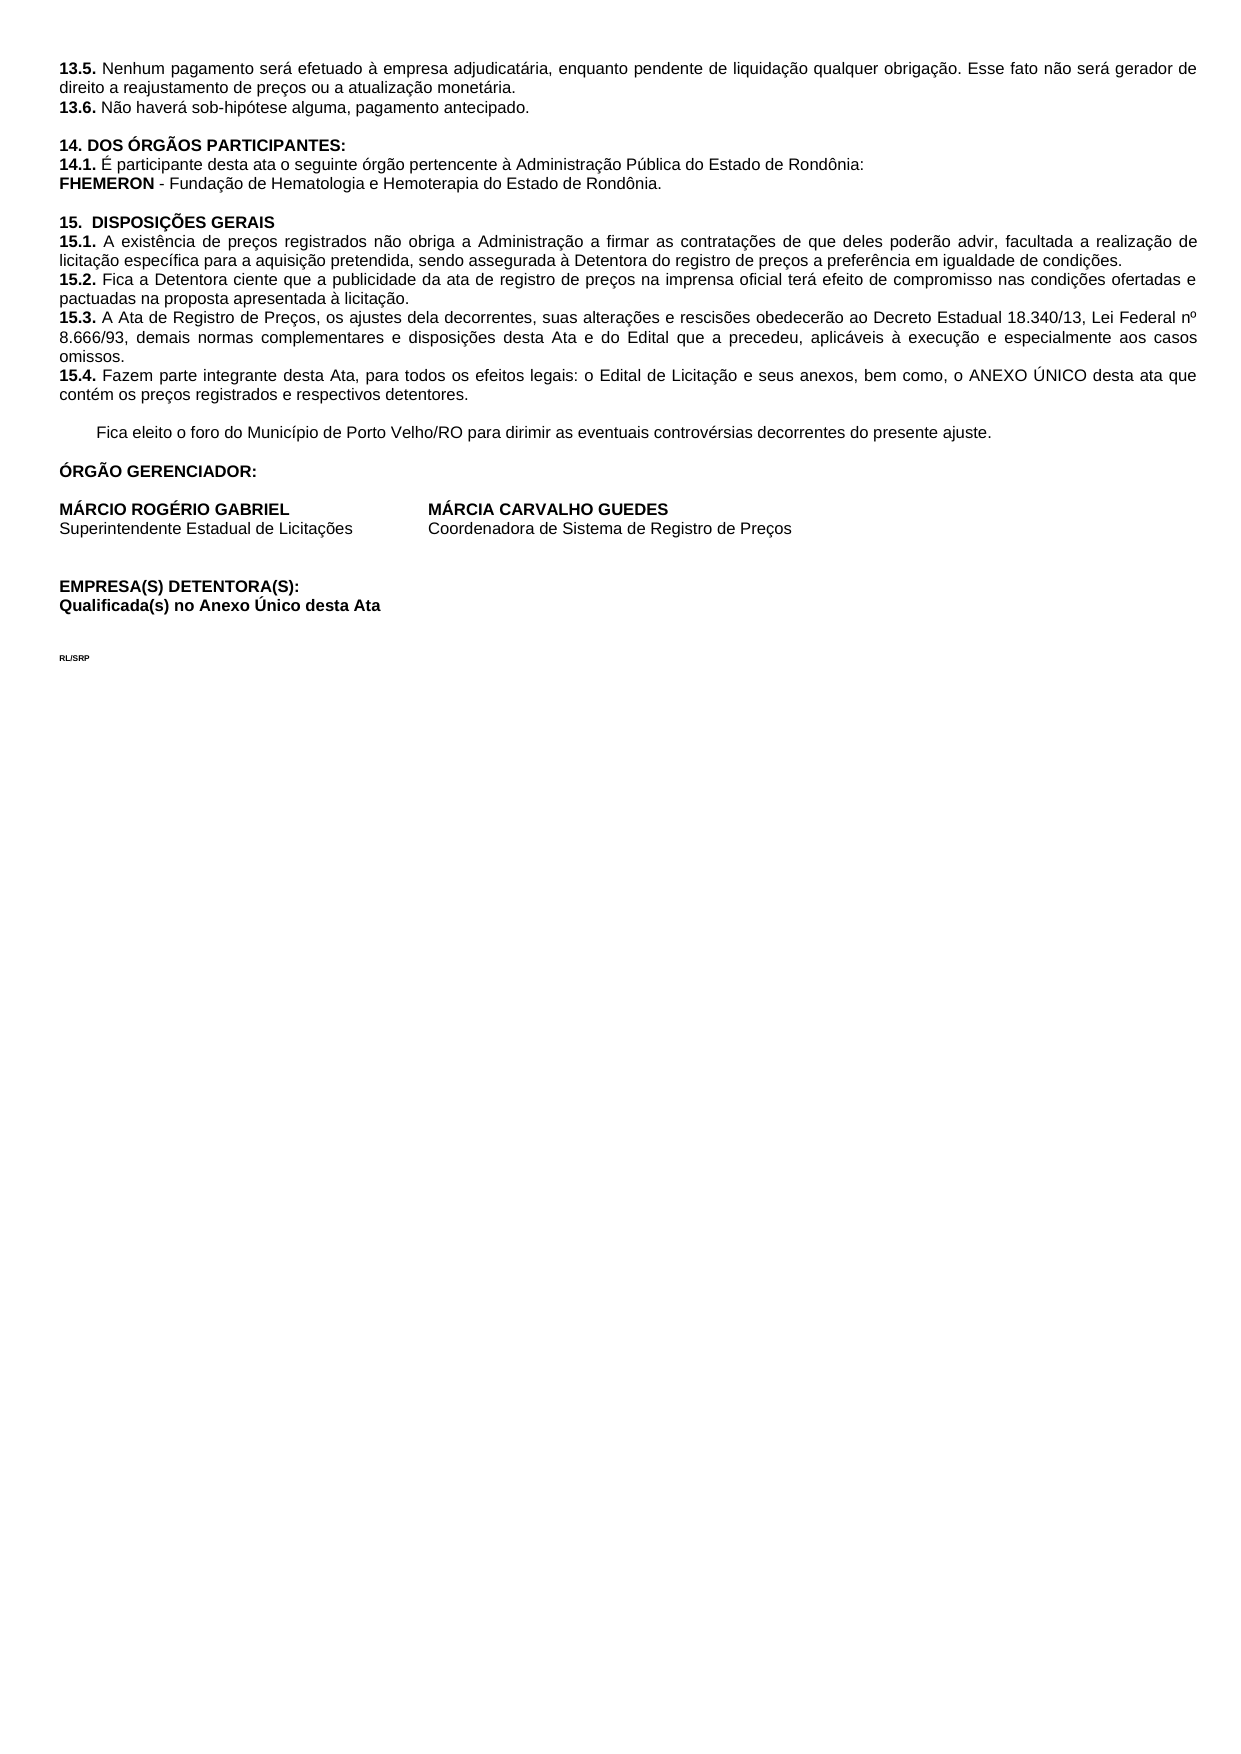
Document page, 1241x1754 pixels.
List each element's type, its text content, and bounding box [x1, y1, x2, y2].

text Qualificada(s) no Anexo Único desta Ata [59, 596, 1194, 615]
text 15.4. Fazem parte integrante desta Ata, para todos os efeitos legais: o Edital de Licitação e seus anexos, bem como, o ANEXO ÚNICO desta ata que contém os preços registrados e respectivos detentores. [59, 366, 1199, 404]
text 15. DISPOSIÇÕES GERAIS [59, 212, 1199, 232]
text Superintendente Estadual de Licitações Coordenadora de Sistema de Registro de Preços [59, 519, 1194, 538]
text 15.3. A Ata de Registro de Preços, os ajustes dela decorrentes, suas alterações e rescisões obedecerão ao Decreto Estadual 18.340/13, Lei Federal nº 8.666/93, demais normas complementares e disposições desta Ata e do Edital que a precedeu, aplicáveis à execução e especialmente aos casos omissos. [59, 308, 1199, 366]
text Fica eleito o foro do Município de Porto Velho/RO para dirimir as eventuais controvérsias decorrentes do presente ajuste. [59, 423, 1199, 442]
text 14. DOS ÓRGÃOS PARTICIPANTES: [59, 136, 1194, 155]
text MÁRCIO ROGÉRIO GABRIEL MÁRCIA CARVALHO GUEDES [59, 500, 1194, 519]
text 15.1. A existência de preços registrados não obriga a Administração a firmar as contratações de que deles poderão advir, facultada a realização de licitação específica para a aquisição pretendida, sendo assegurada à Detentora do registro de preços a preferência em igualdade de condições. [59, 232, 1199, 270]
text 15.2. Fica a Detentora ciente que a publicidade da ata de registro de preços na imprensa oficial terá efeito de compromisso nas condições ofertadas e pactuadas na proposta apresentada à licitação. [59, 270, 1199, 308]
text ÓRGÃO GERENCIADOR: [59, 462, 1194, 481]
text EMPRESA(S) DETENTORA(S): [59, 577, 1194, 596]
text 13.5. Nenhum pagamento será efetuado à empresa adjudicatária, enquanto pendente de liquidação qualquer obrigação. Esse fato não será gerador de direito a reajustamento de preços ou a atualização monetária. [59, 59, 1199, 97]
text 14.1. É participante desta ata o seguinte órgão pertencente à Administração Pública do Estado de Rondônia: [59, 155, 1194, 174]
text FHEMERON - Fundação de Hematologia e Hemoterapia do Estado de Rondônia. [59, 174, 1199, 193]
text 13.6. Não haverá sob-hipótese alguma, pagamento antecipado. [59, 97, 1199, 117]
